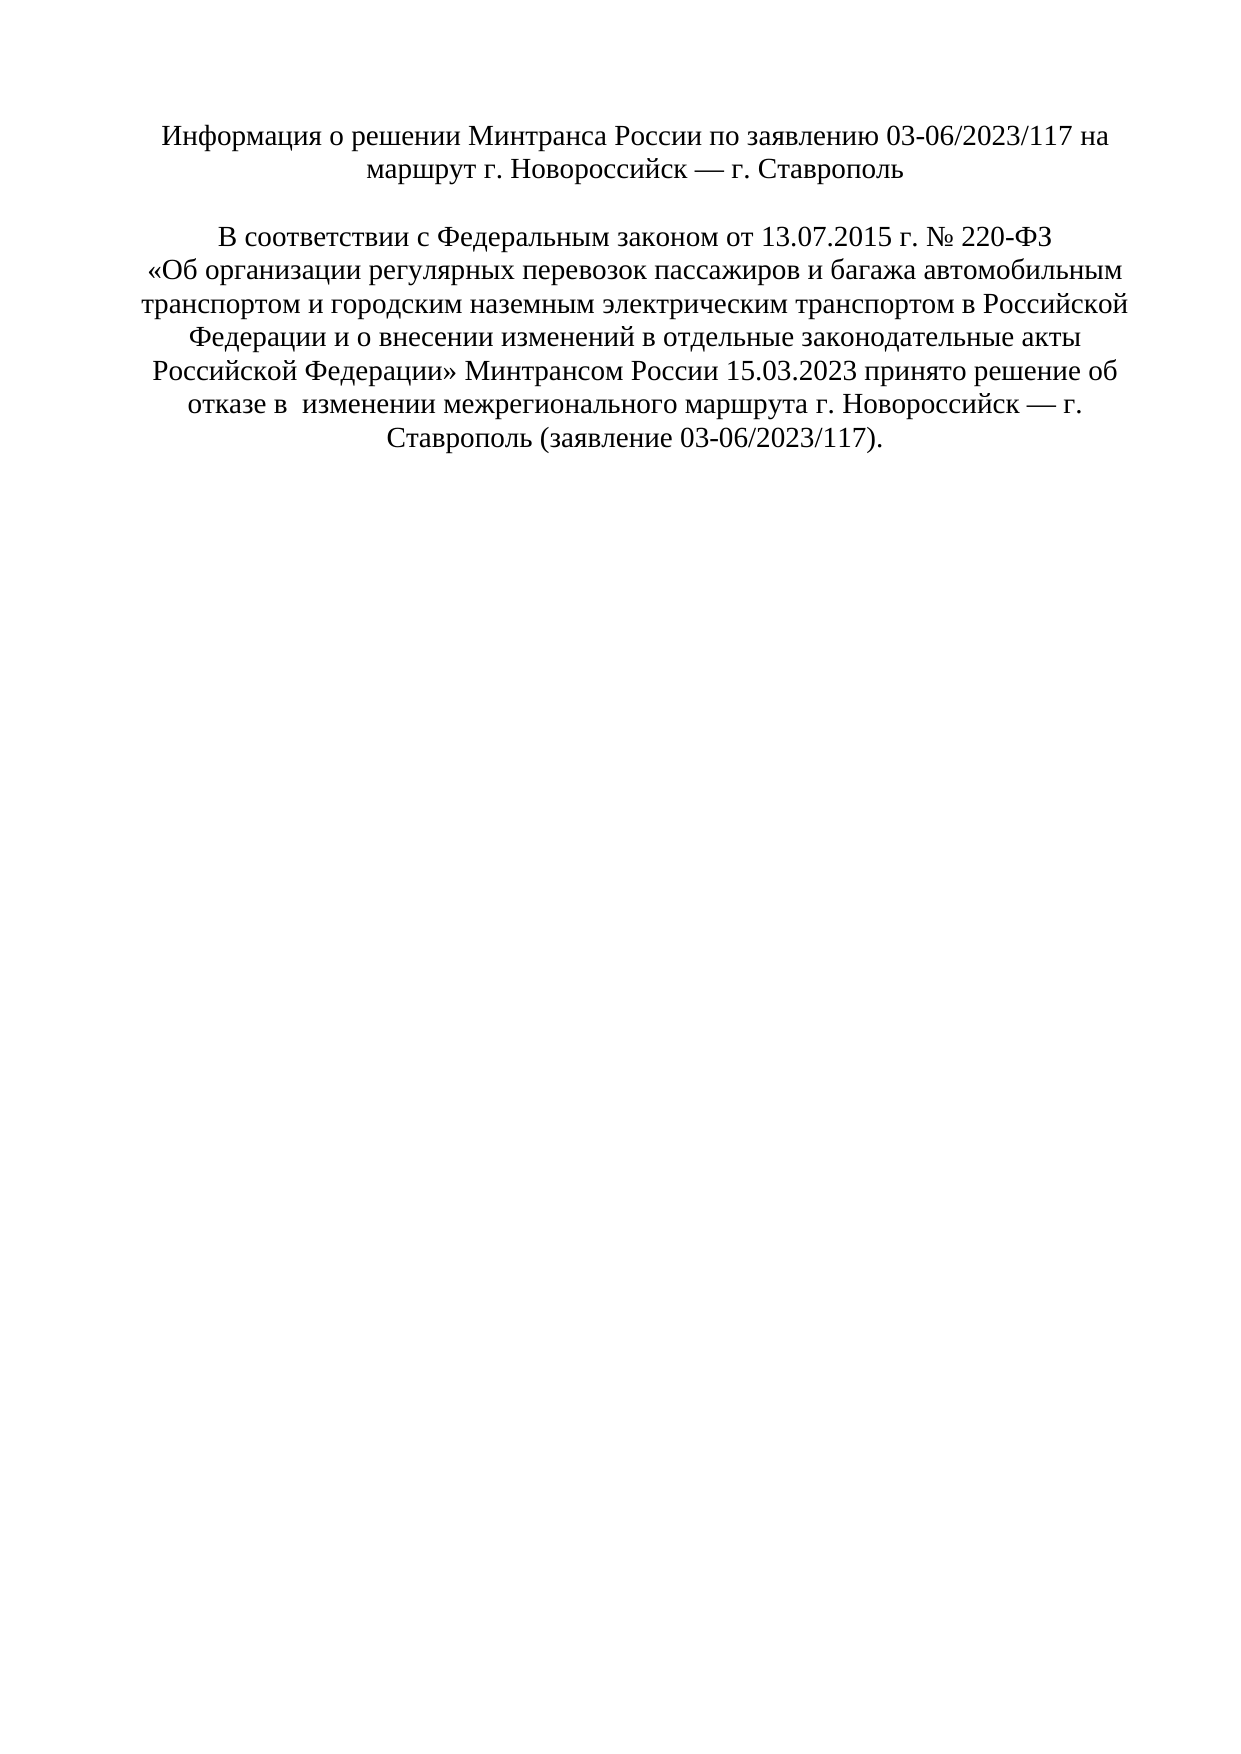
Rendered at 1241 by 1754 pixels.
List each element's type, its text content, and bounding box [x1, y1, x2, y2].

text В соответствии с Федеральным законом от 13.07.2015 г. № 220-ФЗ «Об организации регулярных перевозок пассажиров и багажа автомобильным транспортом и городским наземным электрическим транспортом в Российской Федерации и о внесении изменений в отдельные законодательные акты Российской Федерации» Минтрансом России 15.03.2023 принято решение об отказе в изменении межрегионального маршрута г. Новороссийск — г. Ставрополь (заявление 03-06/2023/117). [118, 219, 1152, 453]
text Информация о решении Минтранса России по заявлению 03-06/2023/117 на маршрут г. Новороссийск — г. Ставрополь [118, 118, 1152, 185]
